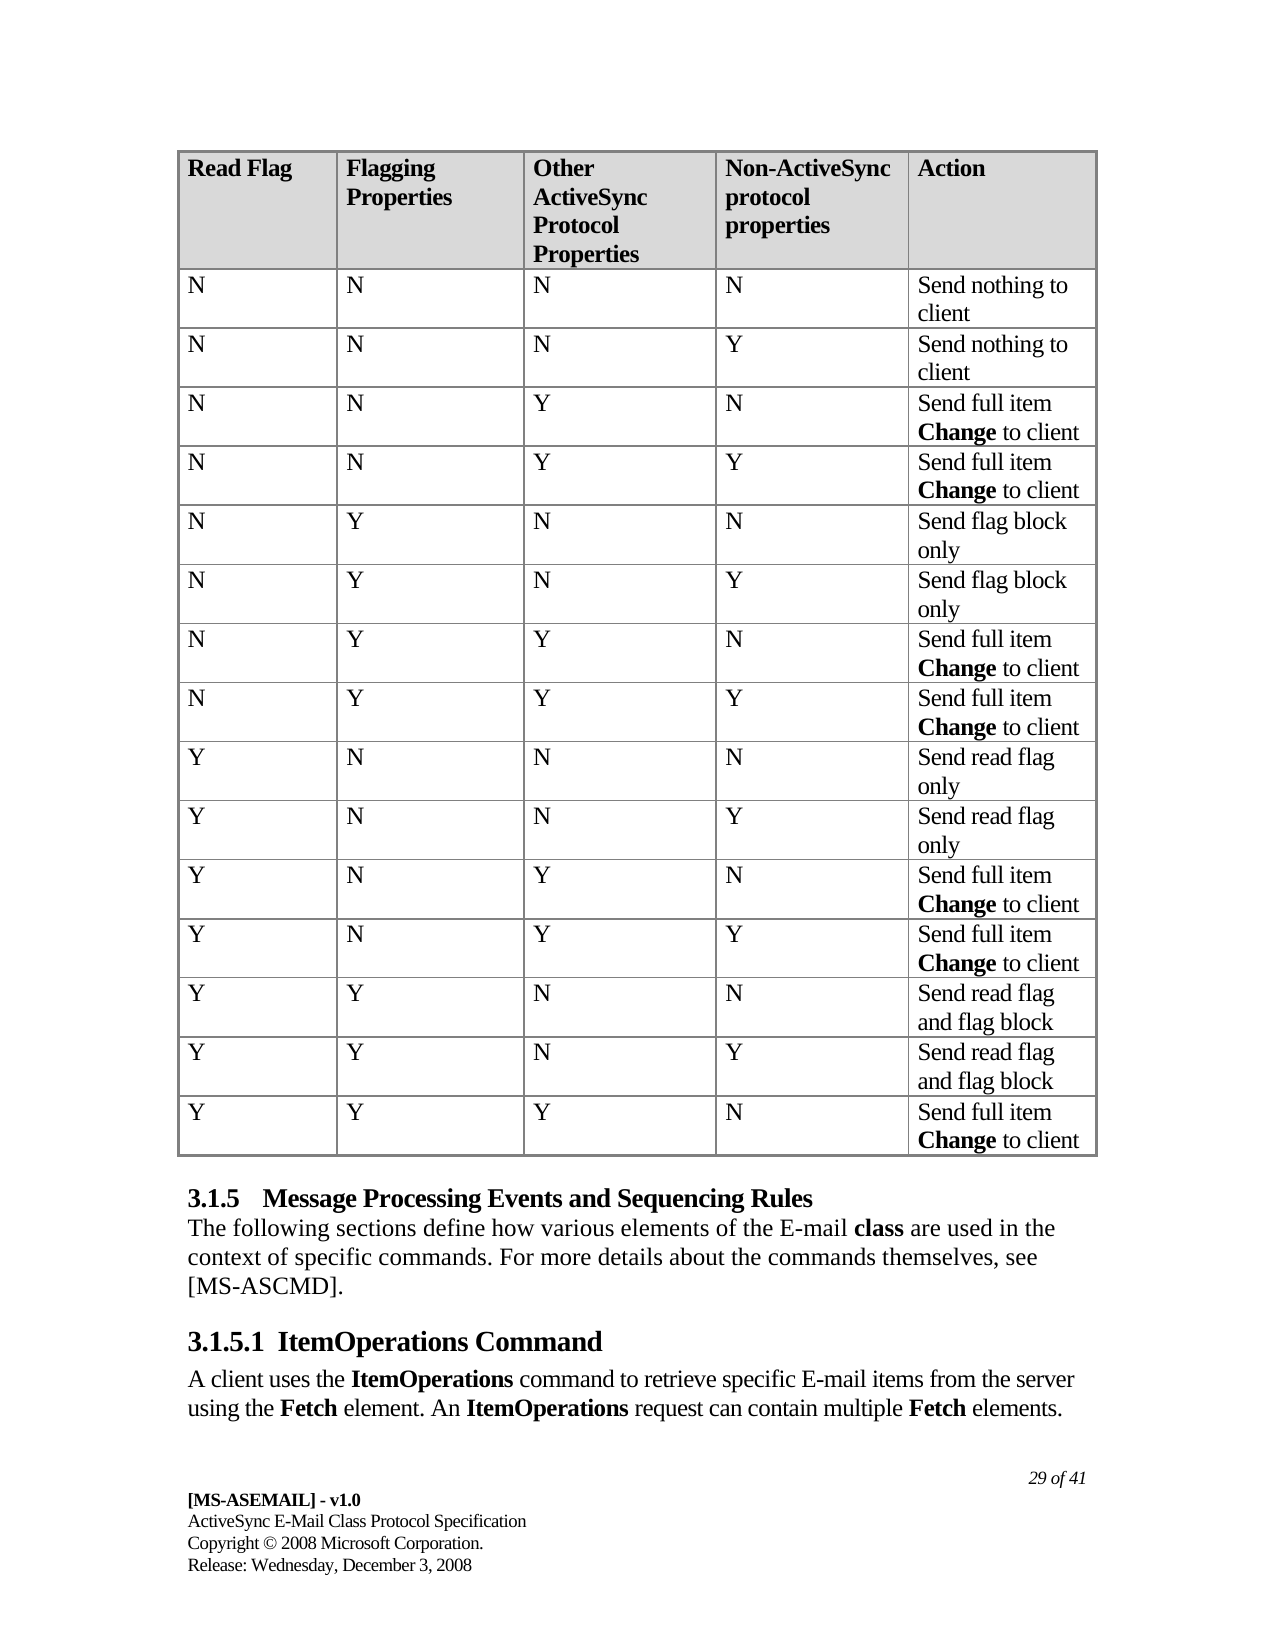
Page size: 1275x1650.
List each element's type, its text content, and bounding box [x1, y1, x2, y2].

table_cell Send flag block only [909, 565, 1095, 622]
table_cell N [525, 329, 715, 386]
table_cell Y [338, 565, 523, 622]
subtitle Message Processing Events and Sequencing Rules [187, 1182, 1087, 1213]
table_cell Send flag block only [909, 506, 1095, 563]
table_cell N [525, 565, 715, 622]
table_cell N [338, 270, 523, 327]
table_cell N [525, 270, 715, 327]
table_cell N [525, 1038, 715, 1095]
table_cell Y [180, 920, 336, 977]
table_cell N [717, 742, 908, 800]
table_cell Y [525, 624, 715, 682]
table_cell Y [717, 683, 908, 741]
table_cell N [338, 801, 523, 859]
table_header Non-ActiveSync protocol properties [717, 153, 908, 268]
table_cell Send read flag only [909, 801, 1095, 859]
table_cell Send full item Change to client [909, 860, 1095, 918]
table_cell Y [717, 565, 908, 622]
table_cell N [180, 447, 336, 504]
table_header Other ActiveSync Protocol Properties [525, 153, 715, 268]
subtitle ItemOperations Command [187, 1324, 1087, 1358]
table_cell Y [717, 1038, 908, 1095]
table_cell N [180, 565, 336, 622]
table_cell Send full item Change to client [909, 1097, 1095, 1154]
table_cell N [180, 506, 336, 563]
table_cell N [717, 506, 908, 563]
table_cell N [525, 978, 715, 1036]
table_cell Y [180, 801, 336, 859]
table_cell Send full item Change to client [909, 447, 1095, 504]
table_cell Y [525, 388, 715, 445]
table_cell Send read flag only [909, 742, 1095, 800]
table_cell N [525, 506, 715, 563]
table_cell N [525, 742, 715, 800]
table_cell N [180, 388, 336, 445]
table_cell Y [180, 742, 336, 800]
table_cell N [717, 1097, 908, 1154]
table_cell Send full item Change to client [909, 388, 1095, 445]
text A client uses the ItemOperations command to retrieve specific E-mail items from the server using the Fetch element. An ItemOperations request can contain multiple Fetch elements. [187, 1364, 1087, 1422]
table_cell Y [338, 683, 523, 741]
table_cell Y [180, 1097, 336, 1154]
table_header Action [909, 153, 1095, 268]
table_cell Y [180, 1038, 336, 1095]
table_cell Send read flag and flag block [909, 978, 1095, 1036]
table_cell N [338, 388, 523, 445]
table_cell N [338, 860, 523, 918]
table_cell Send read flag and flag block [909, 1038, 1095, 1095]
table_cell Send full item Change to client [909, 920, 1095, 977]
table_cell Y [180, 860, 336, 918]
table_cell Y [525, 1097, 715, 1154]
table_cell Y [338, 978, 523, 1036]
table_cell Send full item Change to client [909, 683, 1095, 741]
table_cell Y [525, 447, 715, 504]
table_cell N [338, 329, 523, 386]
table_cell Y [717, 329, 908, 386]
table_cell Y [717, 801, 908, 859]
table_cell Send nothing to client [909, 270, 1095, 327]
table_cell Y [717, 920, 908, 977]
table_cell N [338, 447, 523, 504]
table_cell N [338, 920, 523, 977]
table_cell N [180, 683, 336, 741]
table_cell N [180, 624, 336, 682]
text The following sections define how various elements of the E-mail class are used in the context of specific commands. For more details about the commands themselves, see [MS-ASCMD]. [187, 1213, 1087, 1299]
table_cell Y [338, 624, 523, 682]
table_cell N [338, 742, 523, 800]
table_cell N [180, 270, 336, 327]
table_cell N [717, 270, 908, 327]
table_cell Y [717, 447, 908, 504]
table_cell Y [338, 1038, 523, 1095]
table_cell N [717, 978, 908, 1036]
table_cell N [717, 388, 908, 445]
table_cell Y [338, 506, 523, 563]
table_cell N [525, 801, 715, 859]
table_cell Y [525, 860, 715, 918]
table_cell Y [180, 978, 336, 1036]
table_cell Y [338, 1097, 523, 1154]
table_header Flagging Properties [338, 153, 523, 268]
table_cell Y [525, 920, 715, 977]
table_header Read Flag [180, 153, 336, 268]
table_cell N [180, 329, 336, 386]
table_cell Send full item Change to client [909, 624, 1095, 682]
table_cell N [717, 624, 908, 682]
table_cell Send nothing to client [909, 329, 1095, 386]
table_cell Y [525, 683, 715, 741]
table_cell N [717, 860, 908, 918]
